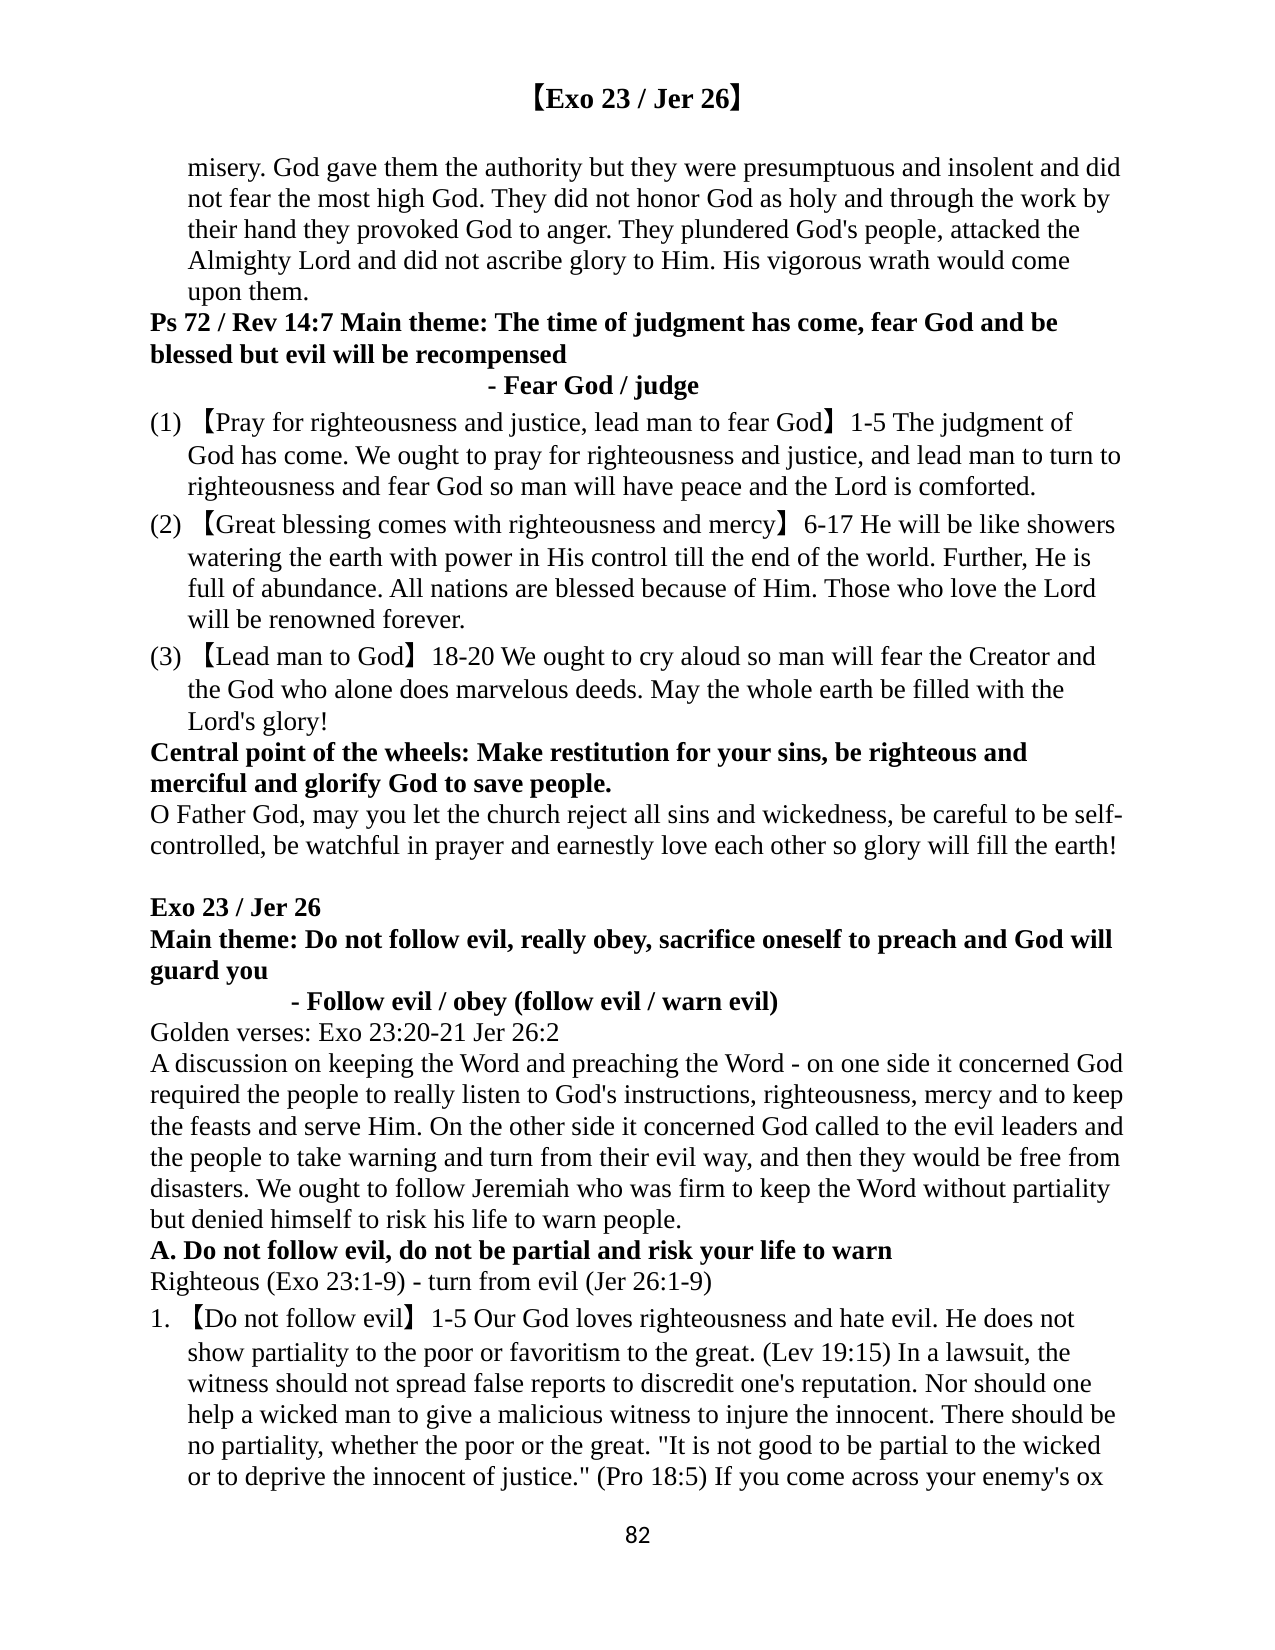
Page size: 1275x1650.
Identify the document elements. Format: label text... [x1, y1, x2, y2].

list (2) 【Great blessing comes with righteousness and mercy】6-17 He will be like showers watering the earth with power in His control till the end of the world. Further, He is full of abundance. All nations are blessed because of Him. Those who love the Lord will be renowned forever. [150, 502, 1125, 634]
list A. Do not follow evil, do not be partial and risk your life to warn [150, 1234, 1125, 1265]
list Righteous (Exo 23:1-9) - turn from evil (Jer 26:1-9) [150, 1265, 1125, 1296]
list (3) 【Lead man to God】18-20 We ought to cry aloud so man will fear the Creator and the God who alone does marvelous deeds. May the whole earth be filled with the Lord's glory! [150, 634, 1125, 736]
list - Fear God / judge [150, 369, 1125, 400]
list (1) 【Pray for righteousness and justice, lead man to fear God】1-5 The judgment of God has come. We ought to pray for righteousness and justice, and lead man to turn to righteousness and fear God so man will have peace and the Lord is comforted. [150, 400, 1125, 502]
list Exo 23 / Jer 26 [150, 892, 1125, 923]
list Golden verses: Exo 23:20-21 Jer 26:2 [150, 1016, 1125, 1047]
list A discussion on keeping the Word and preaching the Word - on one side it concerned God required the people to really listen to God's instructions, righteousness, mercy and to keep the feasts and serve Him. On the other side it concerned God called to the evil leaders and the people to take warning and turn from their evil way, and then they would be free from disasters. We ought to follow Jeremiah who was firm to keep the Word without partiality but denied himself to risk his life to warn people. [150, 1047, 1125, 1234]
list - Follow evil / obey (follow evil / warn evil) [150, 985, 1125, 1016]
list Main theme: Do not follow evil, really obey, sacrifice oneself to preach and God will guard you [150, 923, 1125, 985]
list misery. God gave them the authority but they were presumptuous and insolent and did not fear the most high God. They did not honor God as holy and through the work by their hand they provoked God to anger. They plundered God's people, attacked the Almighty Lord and did not ascribe glory to Him. His vigorous wrath would come upon them. [187, 151, 1125, 307]
list Ps 72 / Rev 14:7 Main theme: The time of judgment has come, fear God and be blessed but evil will be recompensed [150, 307, 1125, 369]
list Central point of the wheels: Make restitution for your sins, be righteous and merciful and glorify God to save people. [150, 736, 1125, 798]
list O Father God, may you let the church reject all sins and wickedness, be careful to be self-controlled, be watchful in prayer and earnestly love each other so glory will fill the earth! [150, 798, 1125, 860]
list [150, 1296, 1125, 1491]
